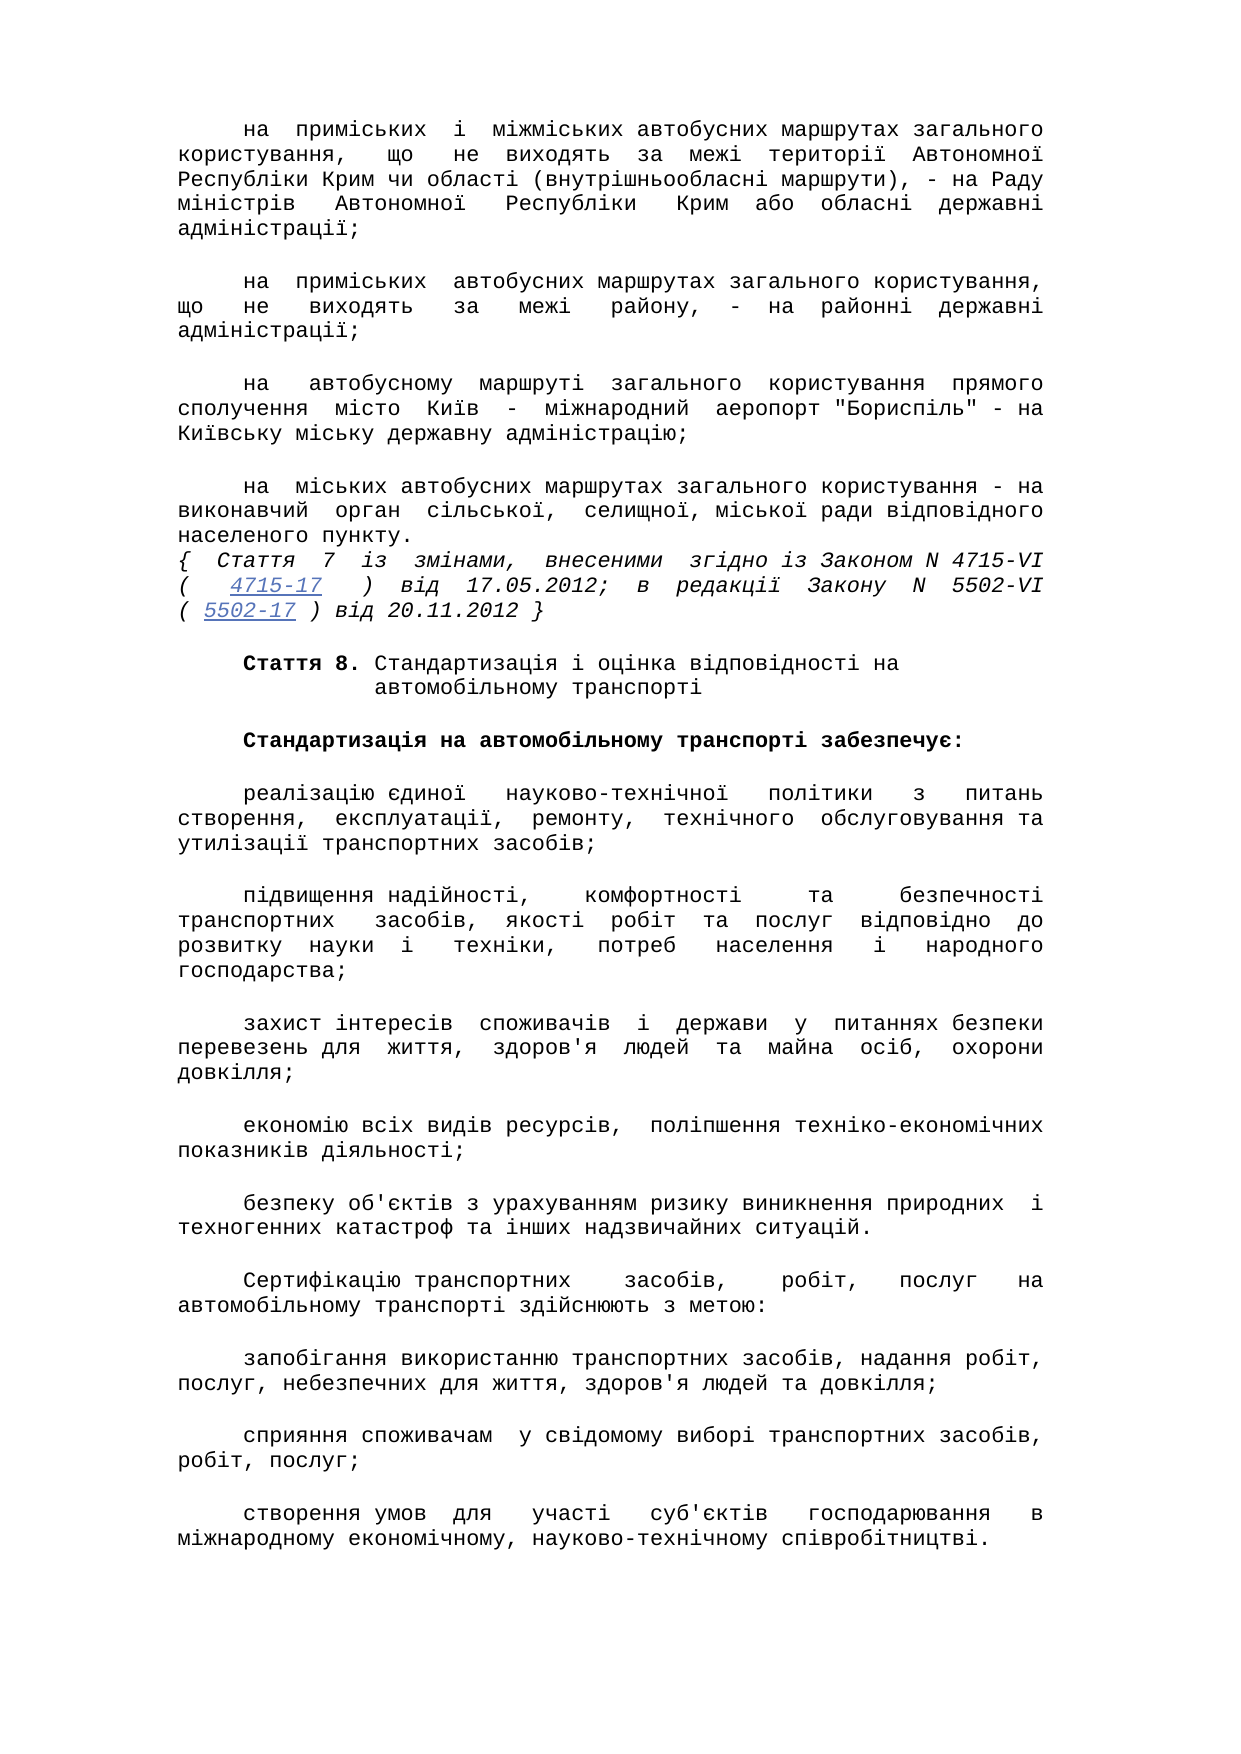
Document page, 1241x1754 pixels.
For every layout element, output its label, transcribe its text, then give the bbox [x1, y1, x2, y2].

text { Стаття 7 із змінами, внесеними згідно із Законом N 4715-VI ( 4715-17 ) від 17.05.2012; в редакції Закону N 5502-VI ( 5502-17 ) від 20.11.2012 } [177, 549, 1152, 652]
text на автобусному маршруті загального користування прямого сполучення місто Київ - міжнародний аеропорт "Бориспіль" - на Київську міську державну адміністрацію; [177, 372, 1152, 475]
text економію всіх видів ресурсів, поліпшення техніко-економічних показників діяльності; [177, 1114, 1152, 1192]
text Стандартизація на автомобільному транспорті забезпечує: [177, 729, 1152, 782]
text запобігання використанню транспортних засобів, надання робіт, послуг, небезпечних для життя, здоров'я людей та довкілля; [177, 1347, 1152, 1424]
text на міських автобусних маршрутах загального користування - на виконавчий орган сільської, селищної, міської ради відповідного населеного пункту. [177, 475, 1152, 549]
text створення умов для участі суб'єктів господарювання в міжнародному економічному, науково-технічному співробітництві. [177, 1502, 1152, 1580]
text Сертифікацію транспортних засобів, робіт, послуг на автомобільному транспорті здійснюють з метою: [177, 1269, 1152, 1347]
text реалізацію єдиної науково-технічної політики з питань створення, експлуатації, ремонту, технічного обслуговування та утилізації транспортних засобів; [177, 782, 1152, 884]
text підвищення надійності, комфортності та безпечності транспортних засобів, якості робіт та послуг відповідно до розвитку науки і техніки, потреб населення і народного господарства; [177, 884, 1152, 1012]
text на приміських і міжміських автобусних маршрутах загального користування, що не виходять за межі території Автономної Республіки Крим чи області (внутрішньообласні маршрути), - на Раду міністрів Автономної Республіки Крим або обласні державні адміністрації; [177, 118, 1152, 270]
text Стаття 8. Стандартизація і оцінка відповідності на автомобільному транспорті [177, 652, 1152, 729]
text захист інтересів споживачів і держави у питаннях безпеки перевезень для життя, здоров'я людей та майна осіб, охорони довкілля; [177, 1012, 1152, 1114]
text сприяння споживачам у свідомому виборі транспортних засобів, робіт, послуг; [177, 1424, 1152, 1502]
text на приміських автобусних маршрутах загального користування, що не виходять за межі району, - на районні державні адміністрації; [177, 270, 1152, 372]
text безпеку об'єктів з урахуванням ризику виникнення природних і техногенних катастроф та інших надзвичайних ситуацій. [177, 1192, 1152, 1269]
